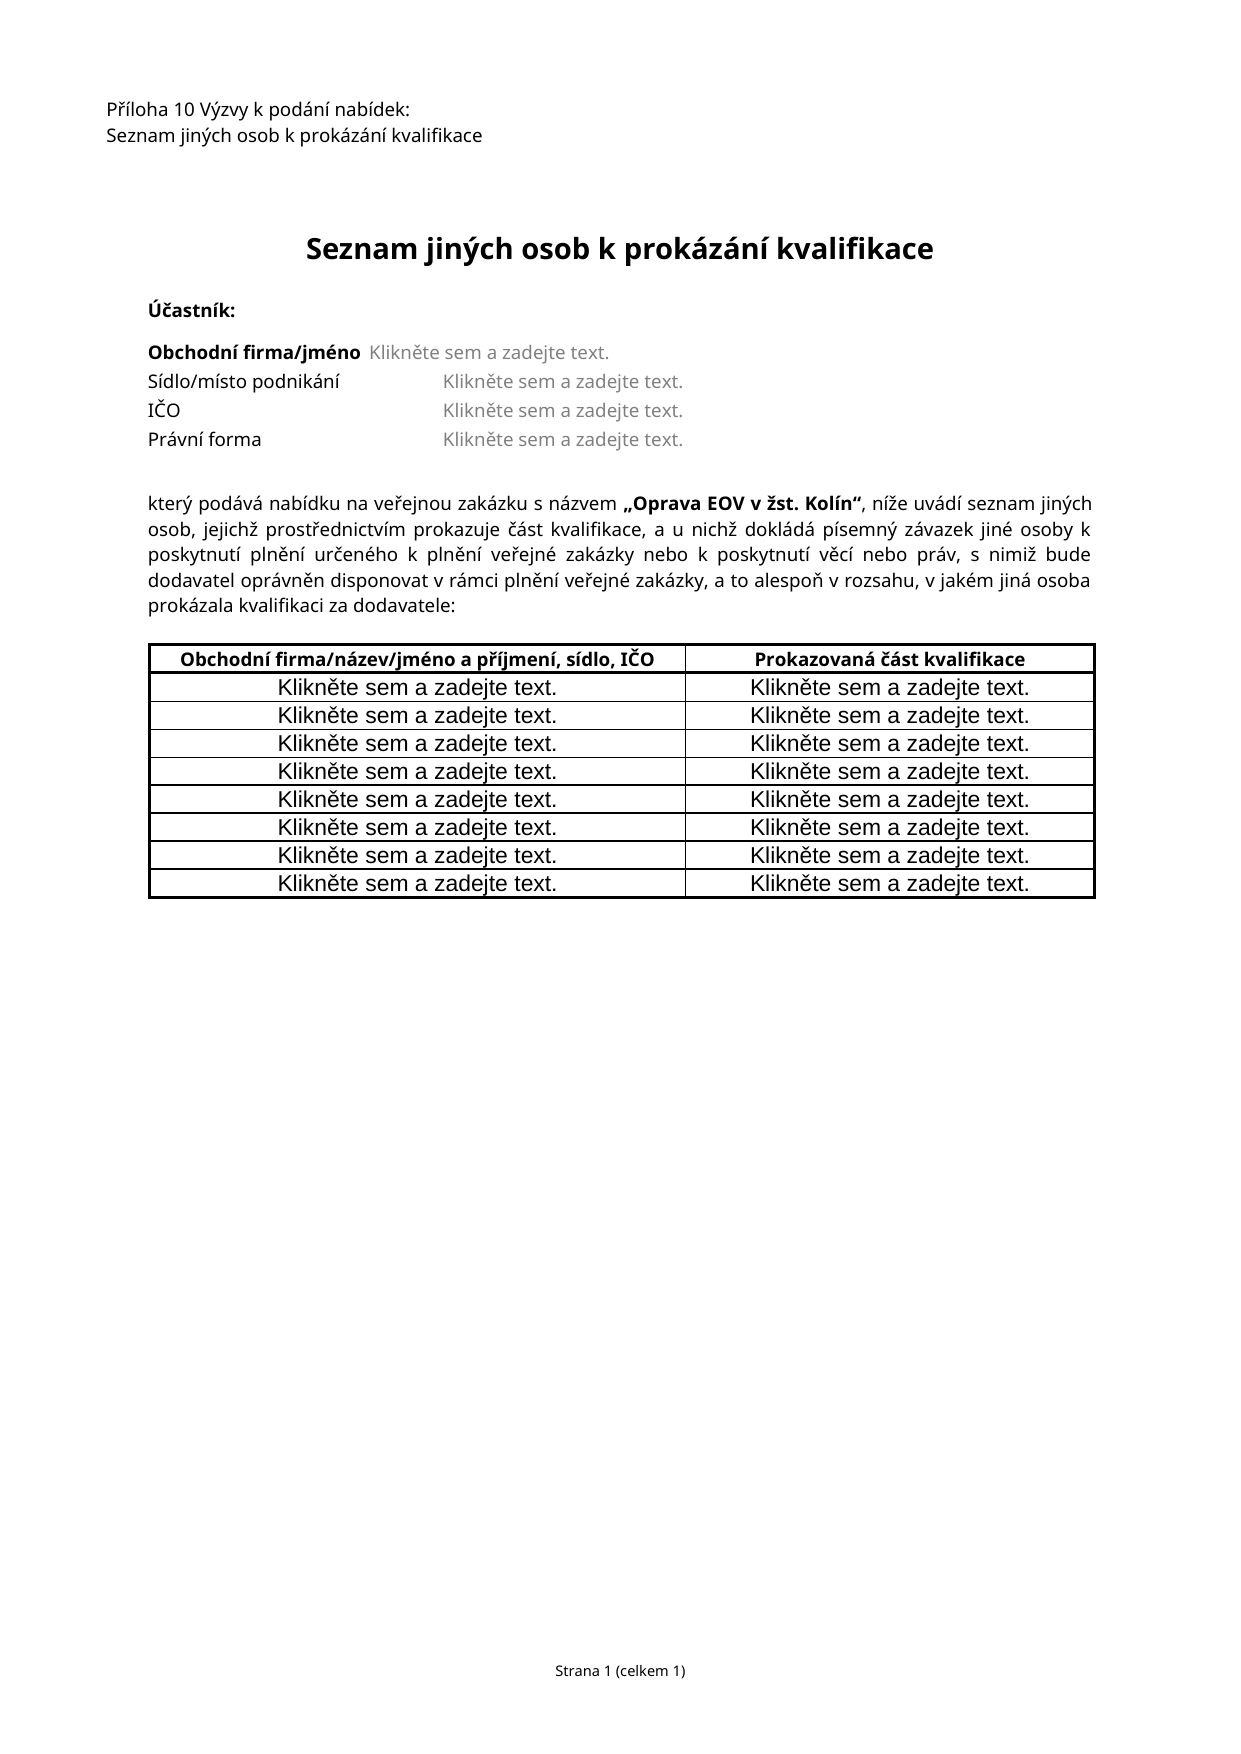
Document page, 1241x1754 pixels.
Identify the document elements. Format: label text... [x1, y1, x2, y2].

table_header Prokazovaná část kvalifikace [686, 646, 1093, 671]
text Sídlo/místo podnikání [148, 365, 1093, 394]
text Obchodní firma/jméno [148, 336, 1093, 365]
table_header Obchodní firma/název/jméno a příjmení, sídlo, IČO [151, 646, 685, 671]
text který podává nabídku na veřejnou zakázku s názvem „Oprava EOV v žst. Kolín“, níže uvádí seznam jiných osob, jejichž prostřednictvím prokazuje část kvalifikace, a u nichž dokládá písemný závazek jiné osoby k poskytnutí plnění určeného k plnění veřejné zakázky nebo k poskytnutí věcí nebo práv, s nimiž bude dodavatel oprávněn disponovat v rámci plnění veřejné zakázky, a to alespoň v rozsahu, v jakém jiná osoba prokázala kvalifikaci za dodavatele: [148, 490, 1093, 618]
text Účastník: [148, 293, 1093, 324]
text IČO [148, 394, 1093, 423]
text Právní forma [148, 423, 1093, 452]
title Seznam jiných osob k prokázání kvalifikace [148, 228, 1093, 268]
